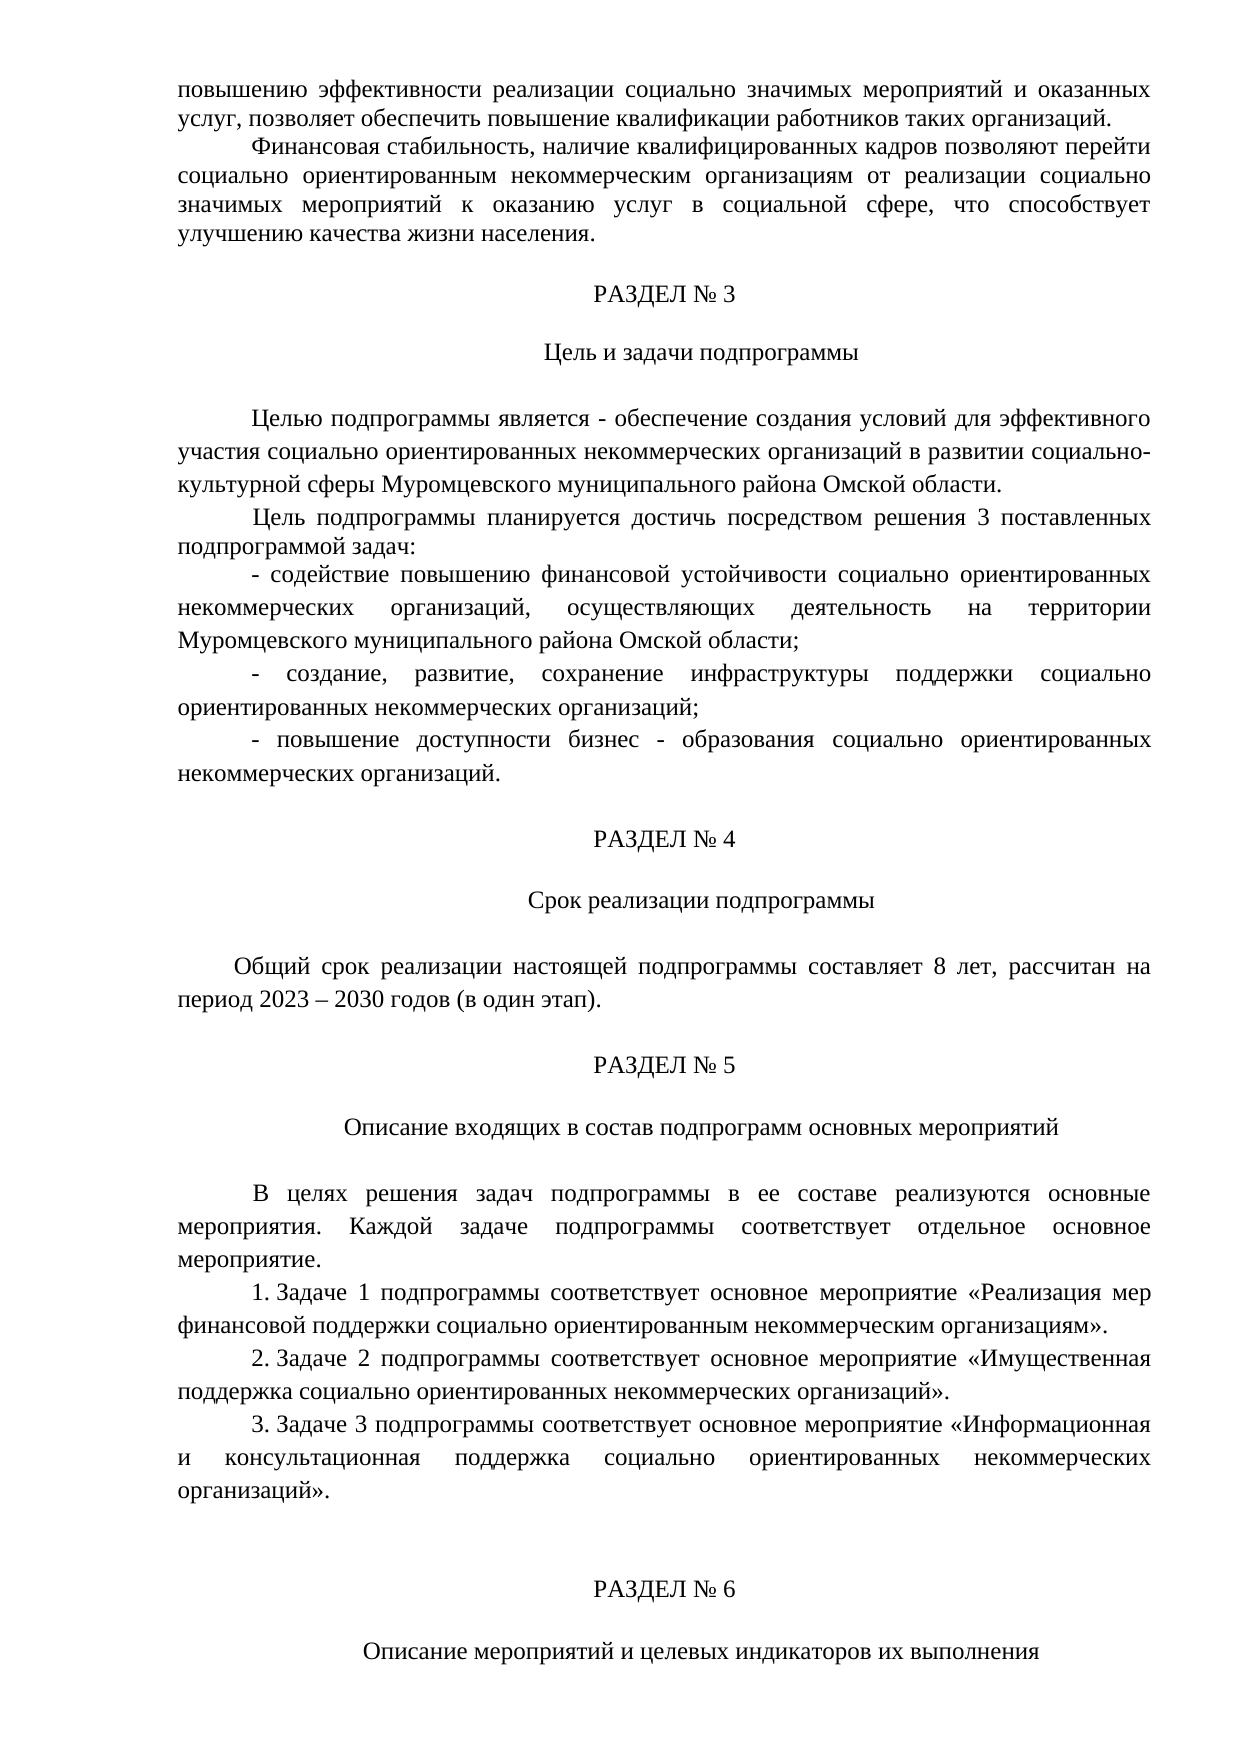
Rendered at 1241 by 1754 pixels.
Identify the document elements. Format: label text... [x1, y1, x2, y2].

text Цель и задачи подпрограммы [177, 337, 1152, 366]
text 3. Задаче 3 подпрограммы соответствует основное мероприятие «Информационная и консультационная поддержка социально ориентированных некоммерческих организаций». [177, 1409, 1152, 1504]
text РАЗДЕЛ № 3 [177, 279, 1152, 308]
text - содействие повышению финансовой устойчивости социально ориентированных некоммерческих организаций, осуществляющих деятельность на территории Муромцевского муниципального района Омской области; [177, 559, 1152, 654]
text 1. Задаче 1 подпрограммы соответствует основное мероприятие «Реализация мер финансовой поддержки социально ориентированным некоммерческим организациям». [177, 1277, 1152, 1339]
text РАЗДЕЛ № 4 [177, 824, 1152, 852]
text В целях решения задач подпрограммы в ее составе реализуются основные мероприятия. Каждой задаче подпрограммы соответствует отдельное основное мероприятие. [177, 1178, 1152, 1273]
text РАЗДЕЛ № 6 [177, 1574, 1152, 1603]
text Описание входящих в состав подпрограмм основных мероприятий [177, 1112, 1152, 1141]
text Цель подпрограммы планируется достичь посредством решения 3 поставленных подпрограммой задач: [177, 502, 1152, 559]
text - повышение доступности бизнес - образования социально ориентированных некоммерческих организаций. [177, 724, 1152, 786]
text Описание мероприятий и целевых индикаторов их выполнения [177, 1636, 1152, 1665]
text Финансовая стабильность, наличие квалифицированных кадров позволяют перейти социально ориентированным некоммерческим организациям от реализации социально значимых мероприятий к оказанию услуг в социальной сфере, что способствует улучшению качества жизни населения. [177, 131, 1152, 246]
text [177, 74, 1152, 131]
text Срок реализации подпрограммы [177, 885, 1152, 914]
text РАЗДЕЛ № 5 [177, 1051, 1152, 1079]
text Общий срок реализации настоящей подпрограммы составляет 8 лет, рассчитан на период 2023 – 2030 годов (в один этап). [177, 951, 1152, 1013]
text - создание, развитие, сохранение инфраструктуры поддержки социально ориентированных некоммерческих организаций; [177, 658, 1152, 720]
text Целью подпрограммы является - обеспечение создания условий для эффективного участия социально ориентированных некоммерческих организаций в развитии социально-культурной сферы Муромцевского муниципального района Омской области. [177, 403, 1152, 498]
text 2. Задаче 2 подпрограммы соответствует основное мероприятие «Имущественная поддержка социально ориентированных некоммерческих организаций». [177, 1343, 1152, 1405]
